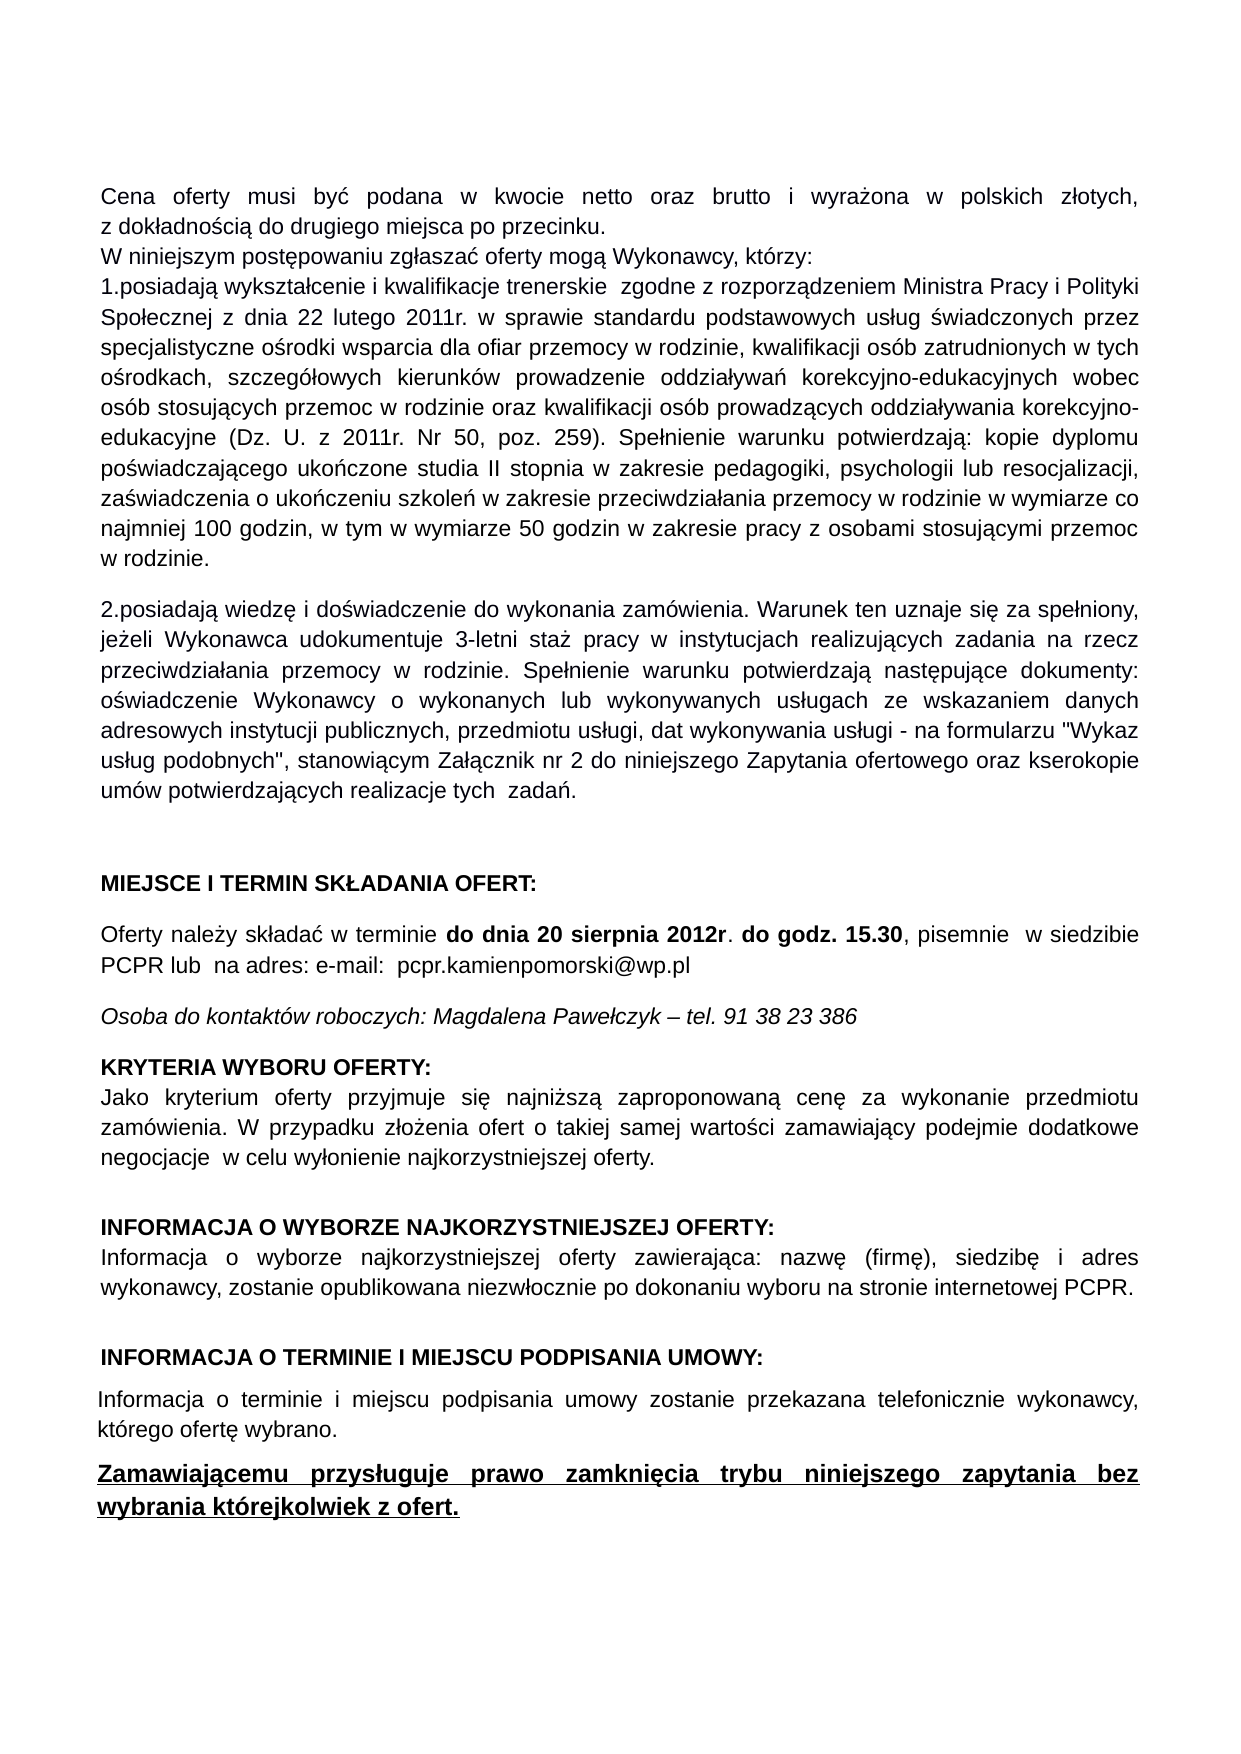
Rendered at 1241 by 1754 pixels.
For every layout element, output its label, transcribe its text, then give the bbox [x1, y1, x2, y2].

list 1.posiadają wykształcenie i kwalifikacje trenerskie zgodne z rozporządzeniem Ministra Pracy i Polityki Społecznej z dnia 22 lutego 2011r. w sprawie standardu podstawowych usług świadczonych przez specjalistyczne ośrodki wsparcia dla ofiar przemocy w rodzinie, kwalifikacji osób zatrudnionych w tych ośrodkach, szczegółowych kierunków prowadzenie oddziaływań korekcyjno-edukacyjnych wobec osób stosujących przemoc w rodzinie oraz kwalifikacji osób prowadzących oddziaływania korekcyjno-edukacyjne (Dz. U. z 2011r. Nr 50, poz. 259). Spełnienie warunku potwierdzają: kopie dyplomu poświadczającego ukończone studia II stopnia w zakresie pedagogiki, psychologii lub resocjalizacji, zaświadczenia o ukończeniu szkoleń w zakresie przeciwdziałania przemocy w rodzinie w wymiarze co najmniej 100 godzin, w tym w wymiarze 50 godzin w zakresie pracy z osobami stosującymi przemoc w rodzinie. [100, 273, 1140, 571]
list Oferty należy składać w terminie do dnia 20 sierpnia 2012r. do godz. 15.30, pisemnie w siedzibie PCPR lub na adres: e-mail: pcpr.kamienpomorski@wp.pl [100, 921, 1140, 978]
text Jako kryterium oferty przyjmuje się najniższą zaproponowaną cenę za wykonanie przedmiotu zamówienia. W przypadku złożenia ofert o takiej samej wartości zamawiający podejmie dodatkowe negocjacje w celu wyłonienie najkorzystniejszej oferty. [100, 1084, 1140, 1171]
text Informacja o terminie i miejscu podpisania umowy zostanie przekazana telefonicznie wykonawcy, którego ofertę wybrano. [97, 1386, 1140, 1443]
text Informacja o wyborze najkorzystniejszej oferty zawierająca: nazwę (firmę), siedzibę i adres wykonawcy, zostanie opublikowana niezwłocznie po dokonaniu wyboru na stronie internetowej PCPR. [100, 1244, 1140, 1301]
text Cena oferty musi być podana w kwocie netto oraz brutto i wyrażona w polskich złotych, z dokładnością do drugiego miejsca po przecinku. [100, 183, 1140, 239]
text W niniejszym postępowaniu zgłaszać oferty mogą Wykonawcy, którzy: [100, 243, 1140, 269]
text Zamawiającemu przysługuje prawo zamknięcia trybu niniejszego zapytania bez wybrania którejkolwiek z ofert. [97, 1459, 1140, 1484]
text KRYTERIA WYBORU OFERTY: [100, 1054, 1140, 1080]
text INFORMACJA O TERMINIE I MIEJSCU PODPISANIA UMOWY: [100, 1343, 1140, 1370]
list MIEJSCE I TERMIN SKŁADANIA OFERT: [100, 870, 1140, 897]
text 2.posiadają wiedzę i doświadczenie do wykonania zamówienia. Warunek ten uznaje się za spełniony, jeżeli Wykonawca udokumentuje 3-letni staż pracy w instytucjach realizujących zadania na rzecz przeciwdziałania przemocy w rodzinie. Spełnienie warunku potwierdzają następujące dokumenty: oświadczenie Wykonawcy o wykonanych lub wykonywanych usługach ze wskazaniem danych adresowych instytucji publicznych, przedmiotu usługi, dat wykonywania usługi - na formularzu "Wykaz usług podobnych", stanowiącym Załącznik nr 2 do niniejszego Zapytania ofertowego oraz kserokopie umów potwierdzających realizacje tych zadań. [100, 596, 1140, 804]
list Osoba do kontaktów roboczych: Magdalena Pawełczyk – tel. 91 38 23 386 [100, 1003, 1140, 1029]
text INFORMACJA O WYBORZE NAJKORZYSTNIEJSZEJ OFERTY: [100, 1214, 1140, 1240]
text Zamawiającemu przysługuje prawo zamknięcia trybu niniejszego zapytania bez wybrania którejkolwiek z ofert. [97, 1485, 1140, 1521]
